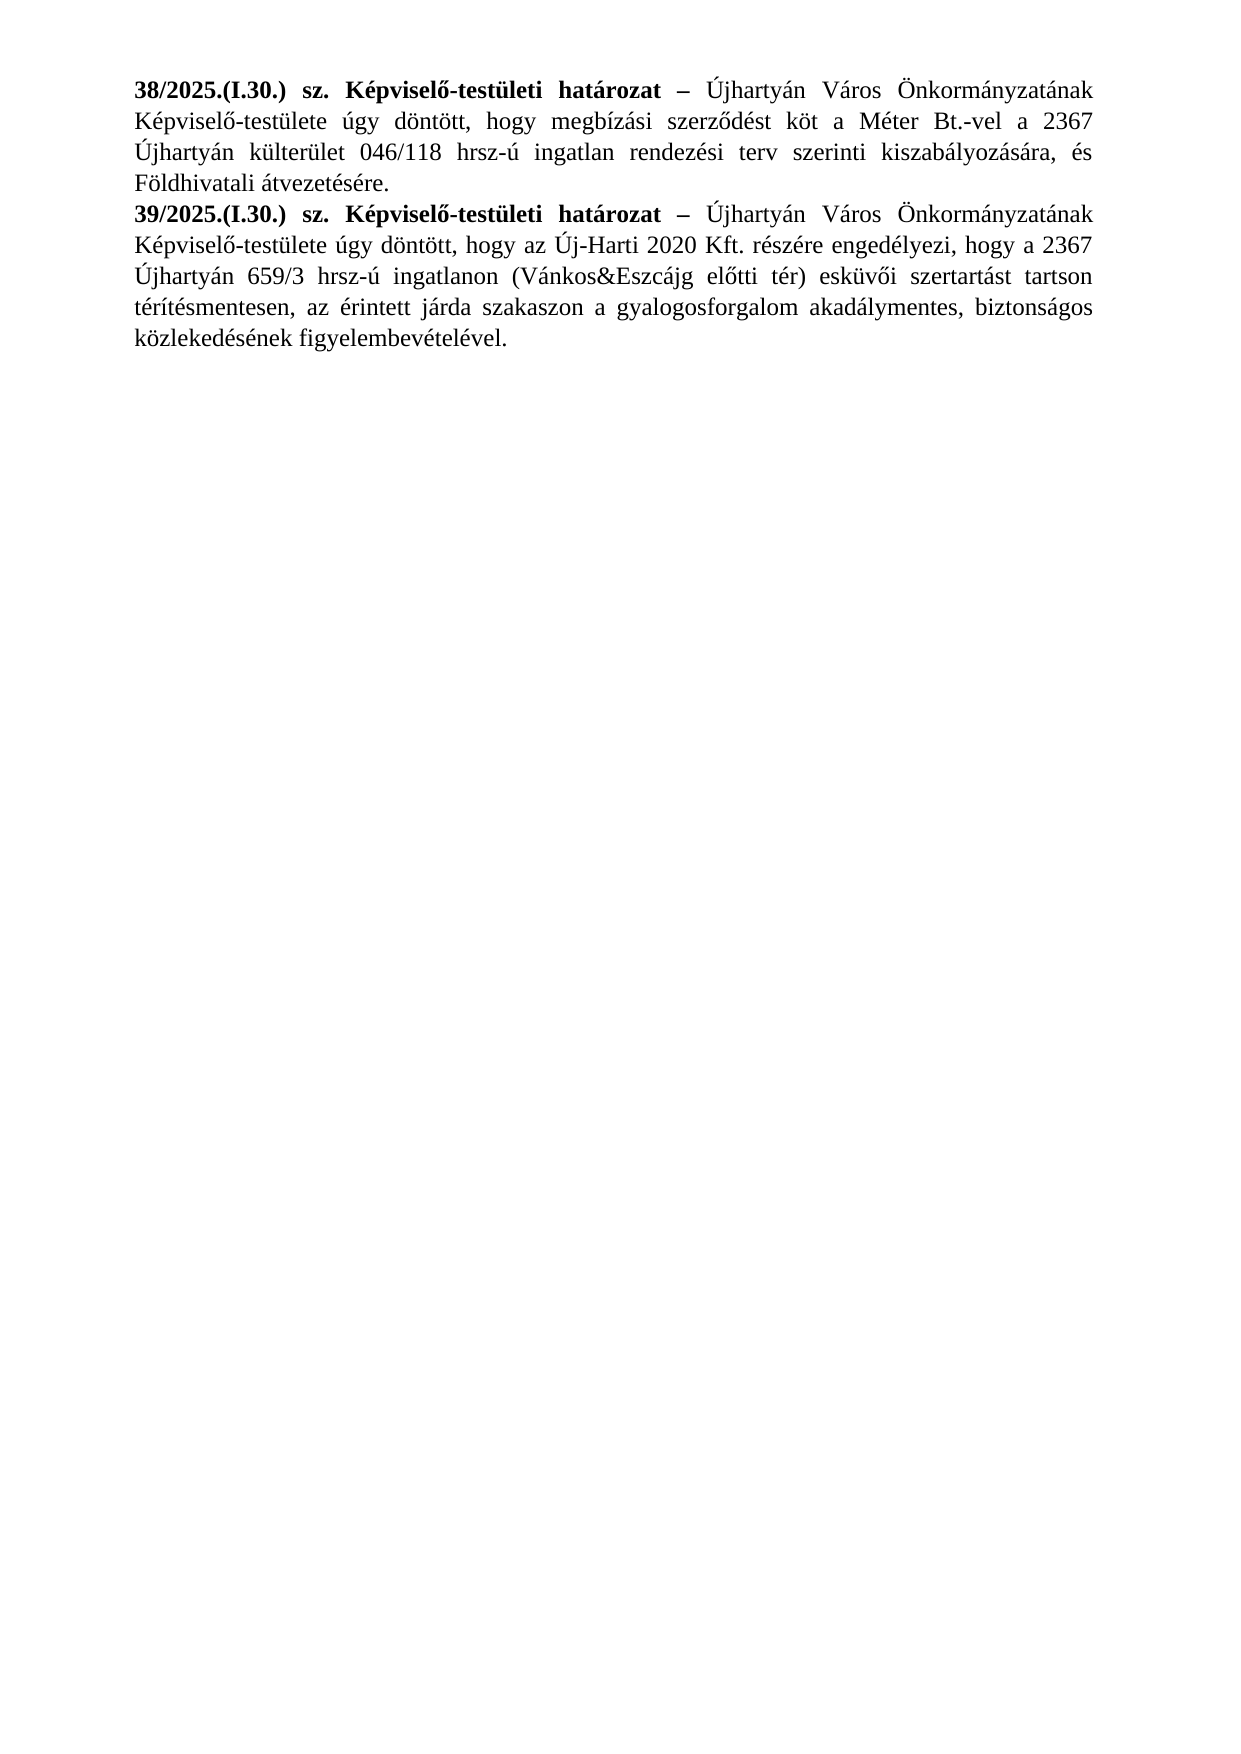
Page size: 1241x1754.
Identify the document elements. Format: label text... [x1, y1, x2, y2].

text 38/2025.(I.30.) sz. Képviselő-testületi határozat – Újhartyán Város Önkormányzatának Képviselő-testülete úgy döntött, hogy megbízási szerződést köt a Méter Bt.-vel a 2367 Újhartyán külterület 046/118 hrsz-ú ingatlan rendezési terv szerinti kiszabályozására, és Földhivatali átvezetésére. [134, 75, 1093, 197]
text 39/2025.(I.30.) sz. Képviselő-testületi határozat – Újhartyán Város Önkormányzatának Képviselő-testülete úgy döntött, hogy az Új-Harti 2020 Kft. részére engedélyezi, hogy a 2367 Újhartyán 659/3 hrsz-ú ingatlanon (Vánkos&Eszcájg előtti tér) esküvői szertartást tartson térítésmentesen, az érintett járda szakaszon a gyalogosforgalom akadálymentes, biztonságos közlekedésének figyelembevételével. [134, 199, 1093, 352]
